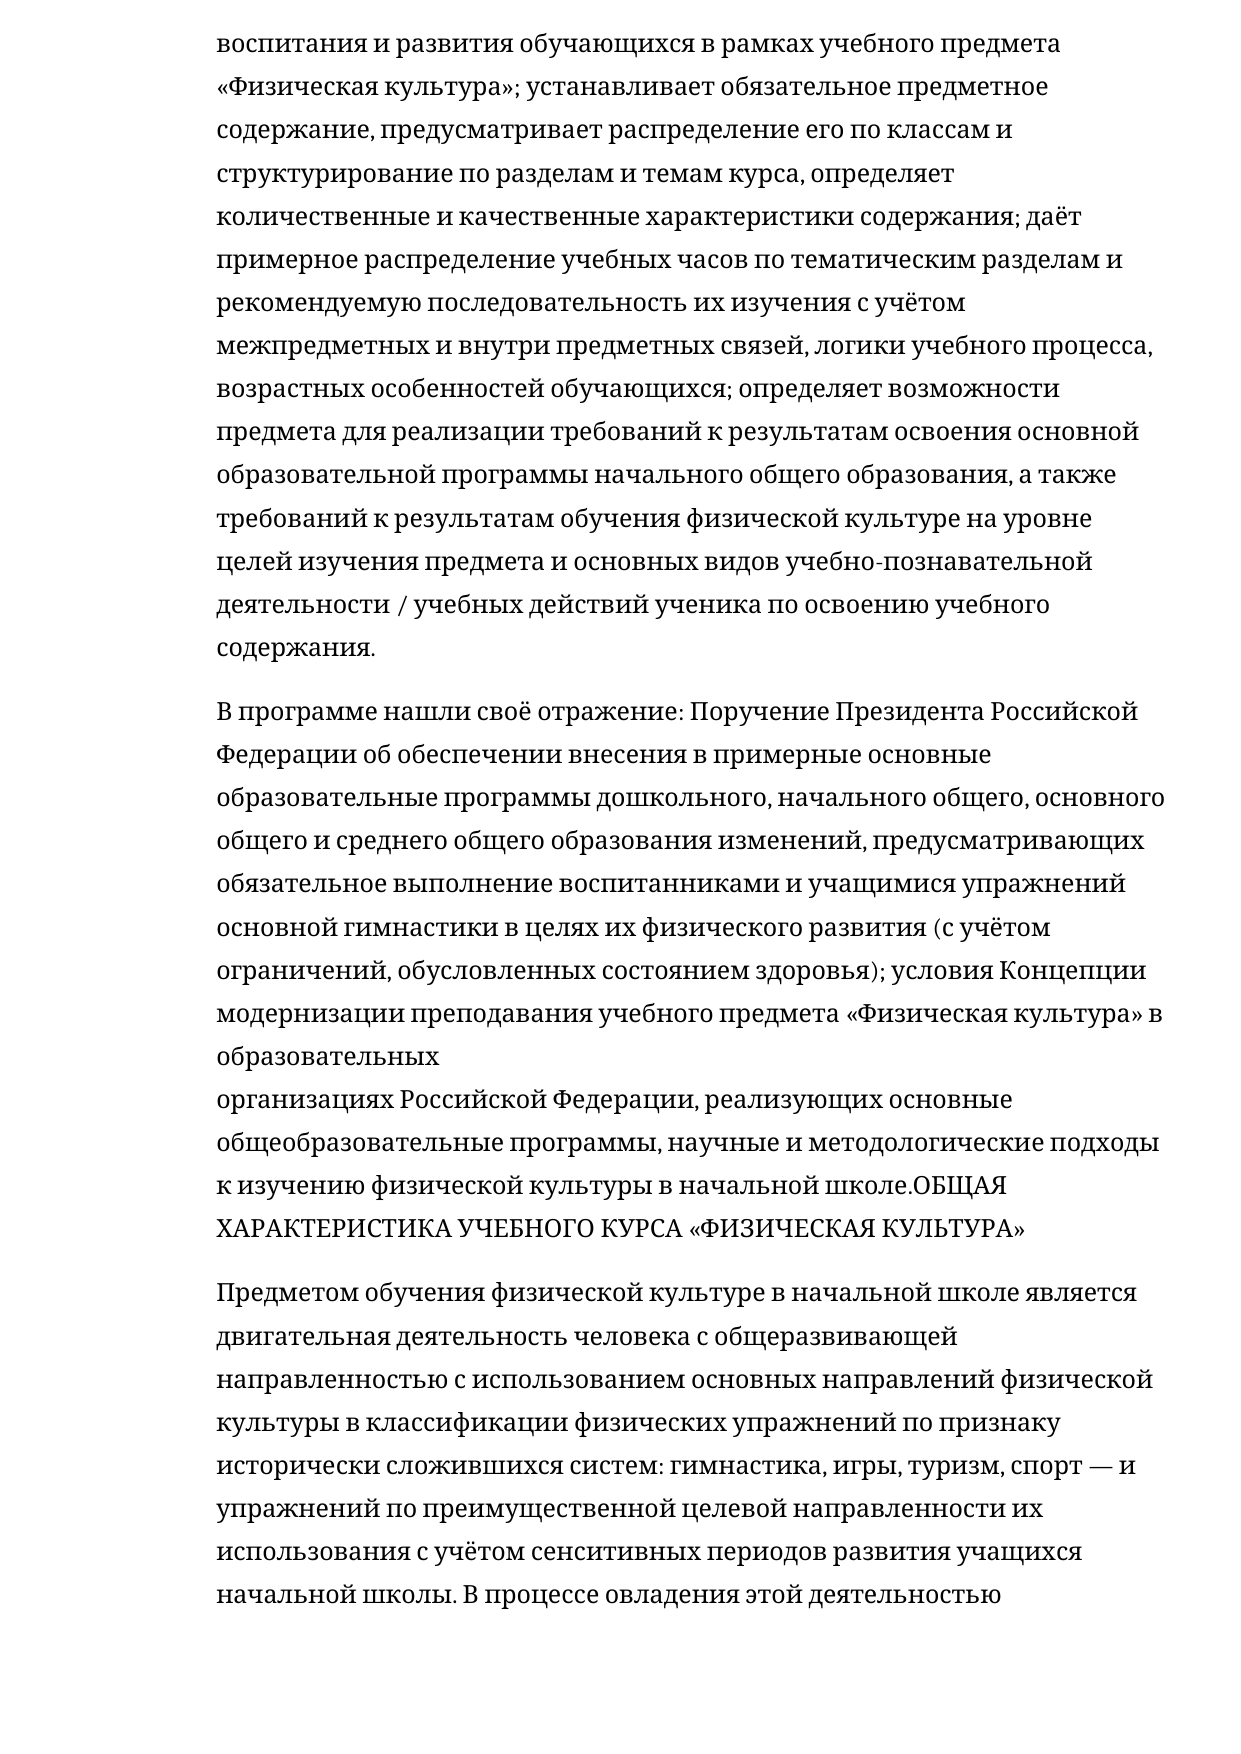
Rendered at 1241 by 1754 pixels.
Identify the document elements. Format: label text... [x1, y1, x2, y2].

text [216, 1279, 1171, 1610]
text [216, 30, 1171, 663]
text В программе нашли своё отражение: Поручение Президента Российской Федерации об обеспечении внесения в примерные основные образовательные программы дошкольного, начального общего, основного общего и среднего общего образования изменений, предусматривающих обязательное выполнение воспитанниками и учащимися упражнений основной гимнастики в целях их физического развития (с учётом ограничений, обусловленных состоянием здоровья); условия Концепции модернизации преподавания учебного предмета «Физическая культура» в образовательных организациях Российской Федерации, реализующих основные общеобразовательные программы, научные и методологические подходы к изучению физической культуры в начальной школе.ОБЩАЯ ХАРАКТЕРИСТИКА УЧЕБНОГО КУРСА «ФИЗИЧЕСКАЯ КУЛЬТУРА» [216, 698, 1171, 1244]
